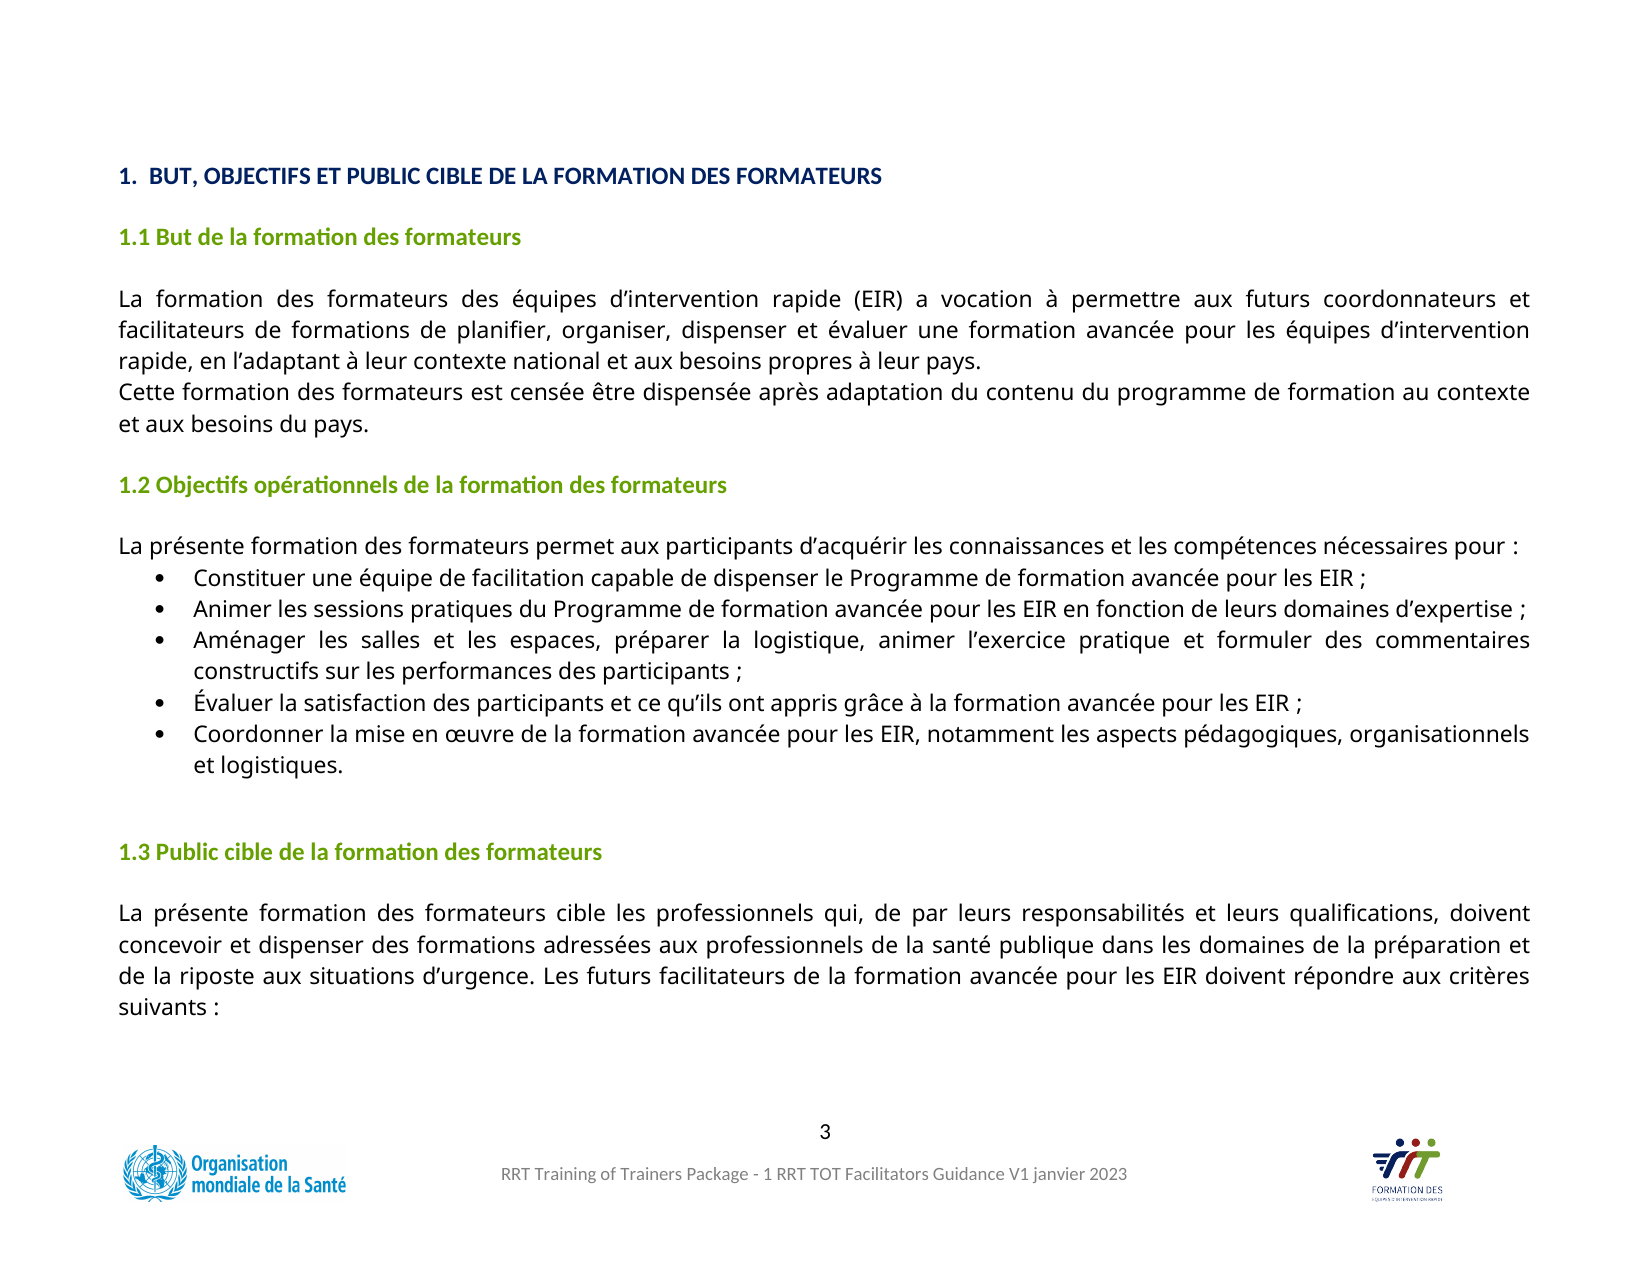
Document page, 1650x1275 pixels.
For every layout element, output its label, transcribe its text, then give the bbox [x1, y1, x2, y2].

text 1.1 But de la formation des formateurs [118, 221, 1532, 252]
list Évaluer la satisfaction des participants et ce qu’ils ont appris grâce à la formation avancée pour les EIR ; [156, 687, 1532, 718]
list Constituer une équipe de facilitation capable de dispenser le Programme de formation avancée pour les EIR ; [156, 562, 1532, 593]
list Animer les sessions pratiques du Programme de formation avancée pour les EIR en fonction de leurs domaines d’expertise ; [156, 593, 1532, 624]
text La présente formation des formateurs permet aux participants d’acquérir les connaissances et les compétences nécessaires pour : [118, 530, 1532, 562]
text 1.3 Public cible de la formation des formateurs [118, 836, 1532, 867]
list Coordonner la mise en œuvre de la formation avancée pour les EIR, notamment les aspects pédagogiques, organisationnels et logistiques. [156, 718, 1532, 780]
text Cette formation des formateurs est censée être dispensée après adaptation du contenu du programme de formation au contexte et aux besoins du pays. [118, 376, 1532, 439]
picture [123, 1145, 346, 1202]
text 1. BUT, OBJECTIFS ET PUBLIC CIBLE DE LA FORMATION DES FORMATEURS [118, 160, 1532, 191]
picture [1372, 1138, 1443, 1202]
list Aménager les salles et les espaces, préparer la logistique, animer l’exercice pratique et formuler des commentaires constructifs sur les performances des participants ; [156, 624, 1532, 687]
text La formation des formateurs des équipes d’intervention rapide (EIR) a vocation à permettre aux futurs coordonnateurs et facilitateurs de formations de planifier, organiser, dispenser et évaluer une formation avancée pour les équipes d’intervention rapide, en l’adaptant à leur contexte national et aux besoins propres à leur pays. [118, 282, 1532, 376]
text La présente formation des formateurs cible les professionnels qui, de par leurs responsabilités et leurs qualifications, doivent concevoir et dispenser des formations adressées aux professionnels de la santé publique dans les domaines de la préparation et de la riposte aux situations d’urgence. Les futurs facilitateurs de la formation avancée pour les EIR doivent répondre aux critères suivants : [118, 897, 1532, 1022]
text 1.2 Objectifs opérationnels de la formation des formateurs [118, 469, 1532, 500]
